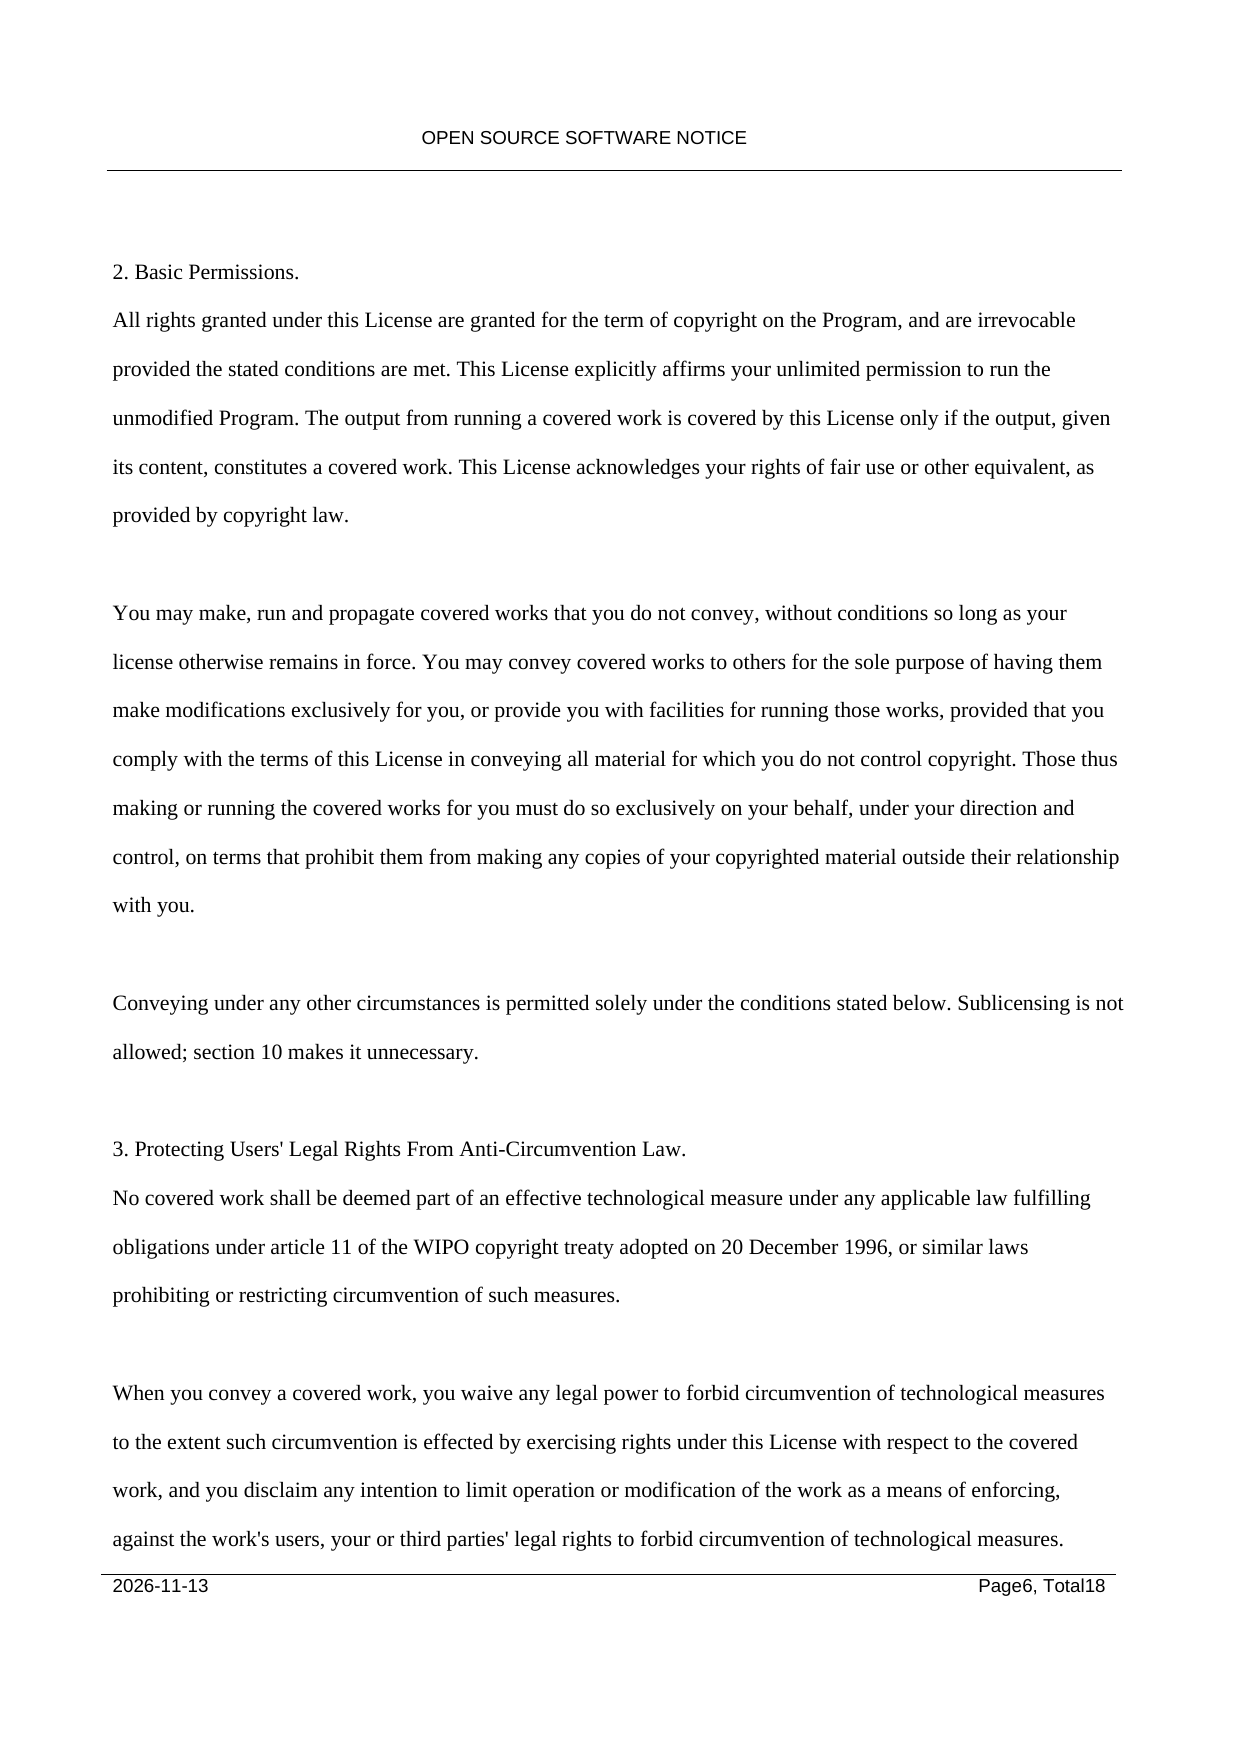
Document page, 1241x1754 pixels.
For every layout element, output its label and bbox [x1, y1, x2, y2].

text [112, 206, 1128, 1555]
